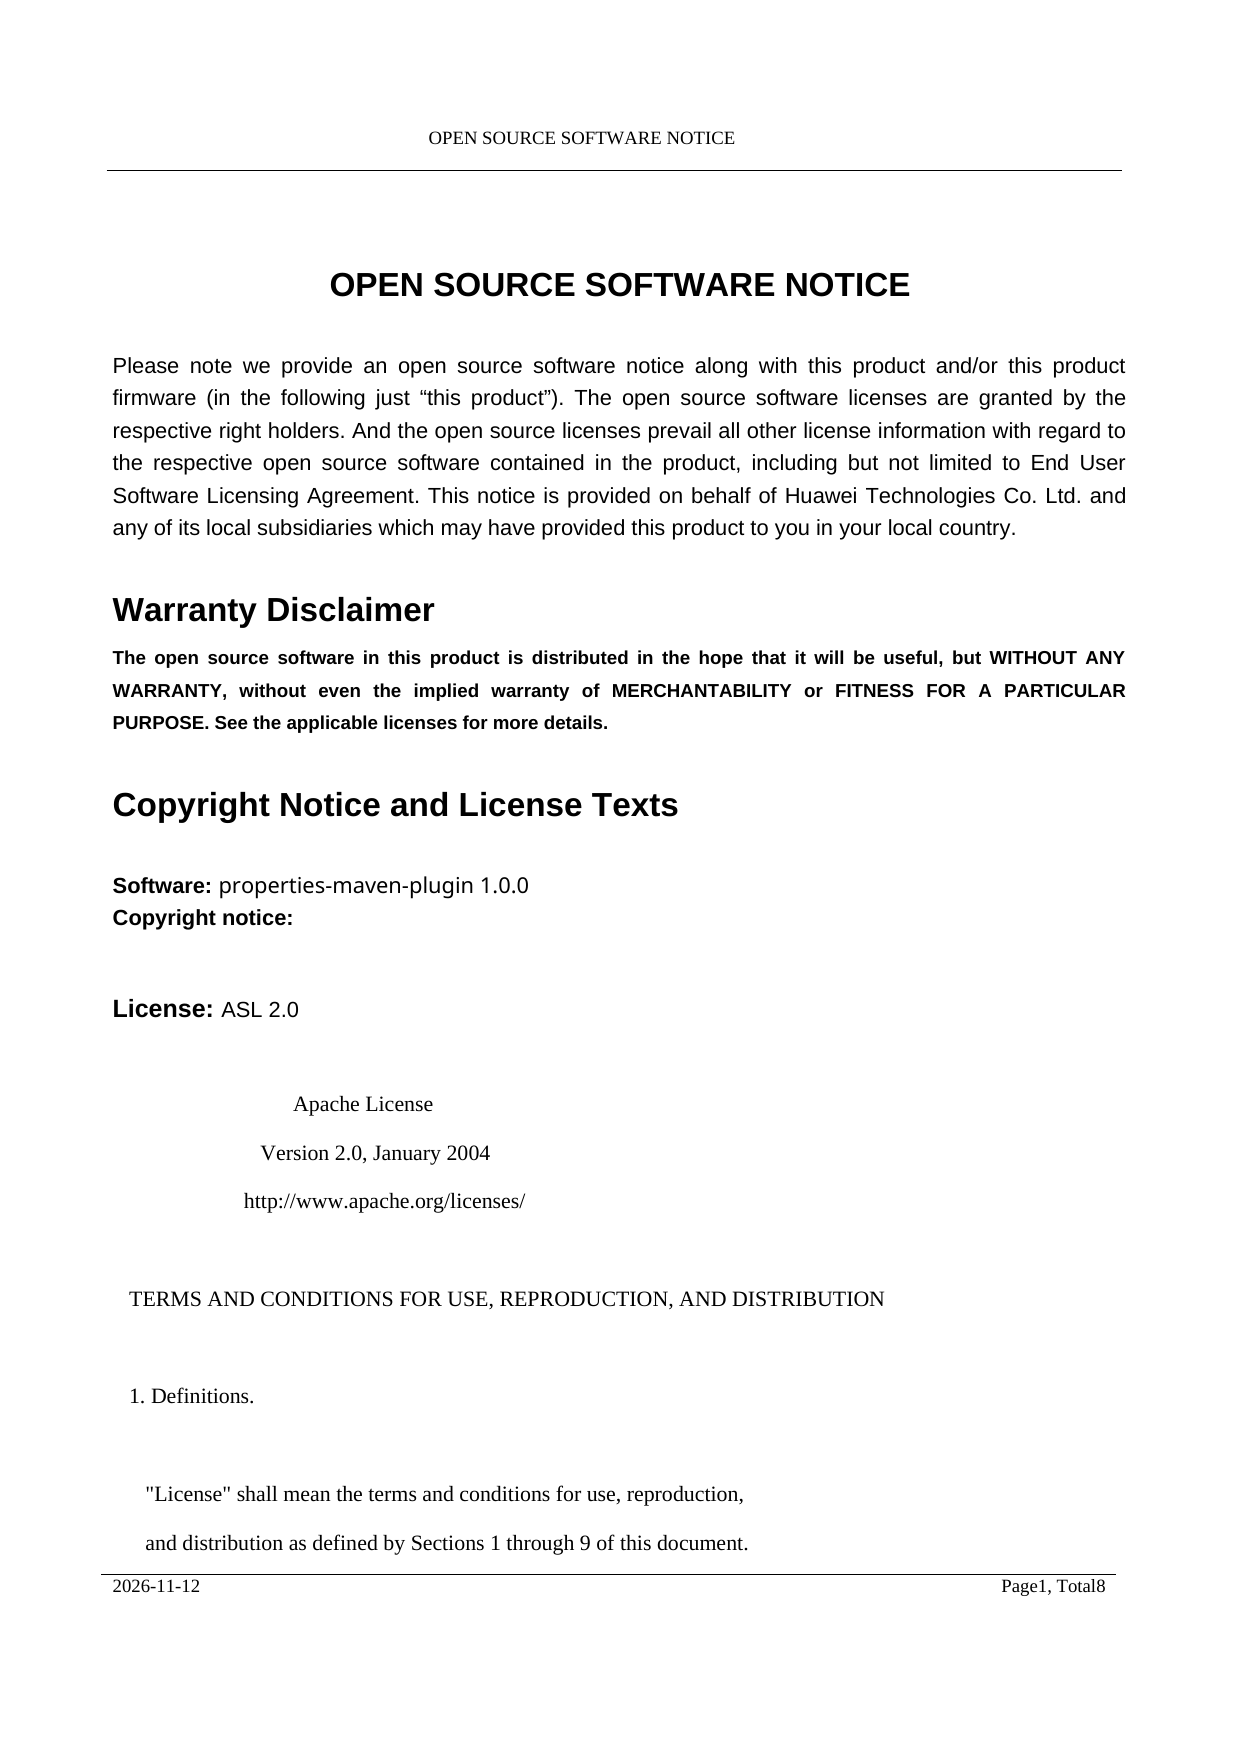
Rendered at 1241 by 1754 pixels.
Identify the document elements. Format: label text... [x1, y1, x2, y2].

text Software: properties-maven-plugin 1.0.0 [112, 869, 1128, 901]
text Please note we provide an open source software notice along with this product and/or this product firmware (in the following just “this product”). The open source software licenses are granted by the respective right holders. And the open source licenses prevail all other license information with regard to the respective open source software contained in the product, including but not limited to End User Software Licensing Agreement. This notice is provided on behalf of Huawei Technologies Co. Ltd. and any of its local subsidiaries which may have provided this product to you in your local country. [112, 349, 1128, 544]
text OPEN SOURCE SOFTWARE NOTICE [112, 251, 1128, 316]
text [112, 1038, 1128, 1558]
text Copyright notice: [112, 901, 1128, 934]
text Copyright Notice and License Texts [112, 771, 1128, 836]
text Warranty Disclaimer [112, 576, 1128, 641]
text License: ASL 2.0 [112, 992, 1128, 1024]
text The open source software in this product is distributed in the hope that it will be useful, but WITHOUT ANY WARRANTY, without even the implied warranty of MERCHANTABILITY or FITNESS FOR A PARTICULAR PURPOSE. See the applicable licenses for more details. [112, 641, 1128, 739]
